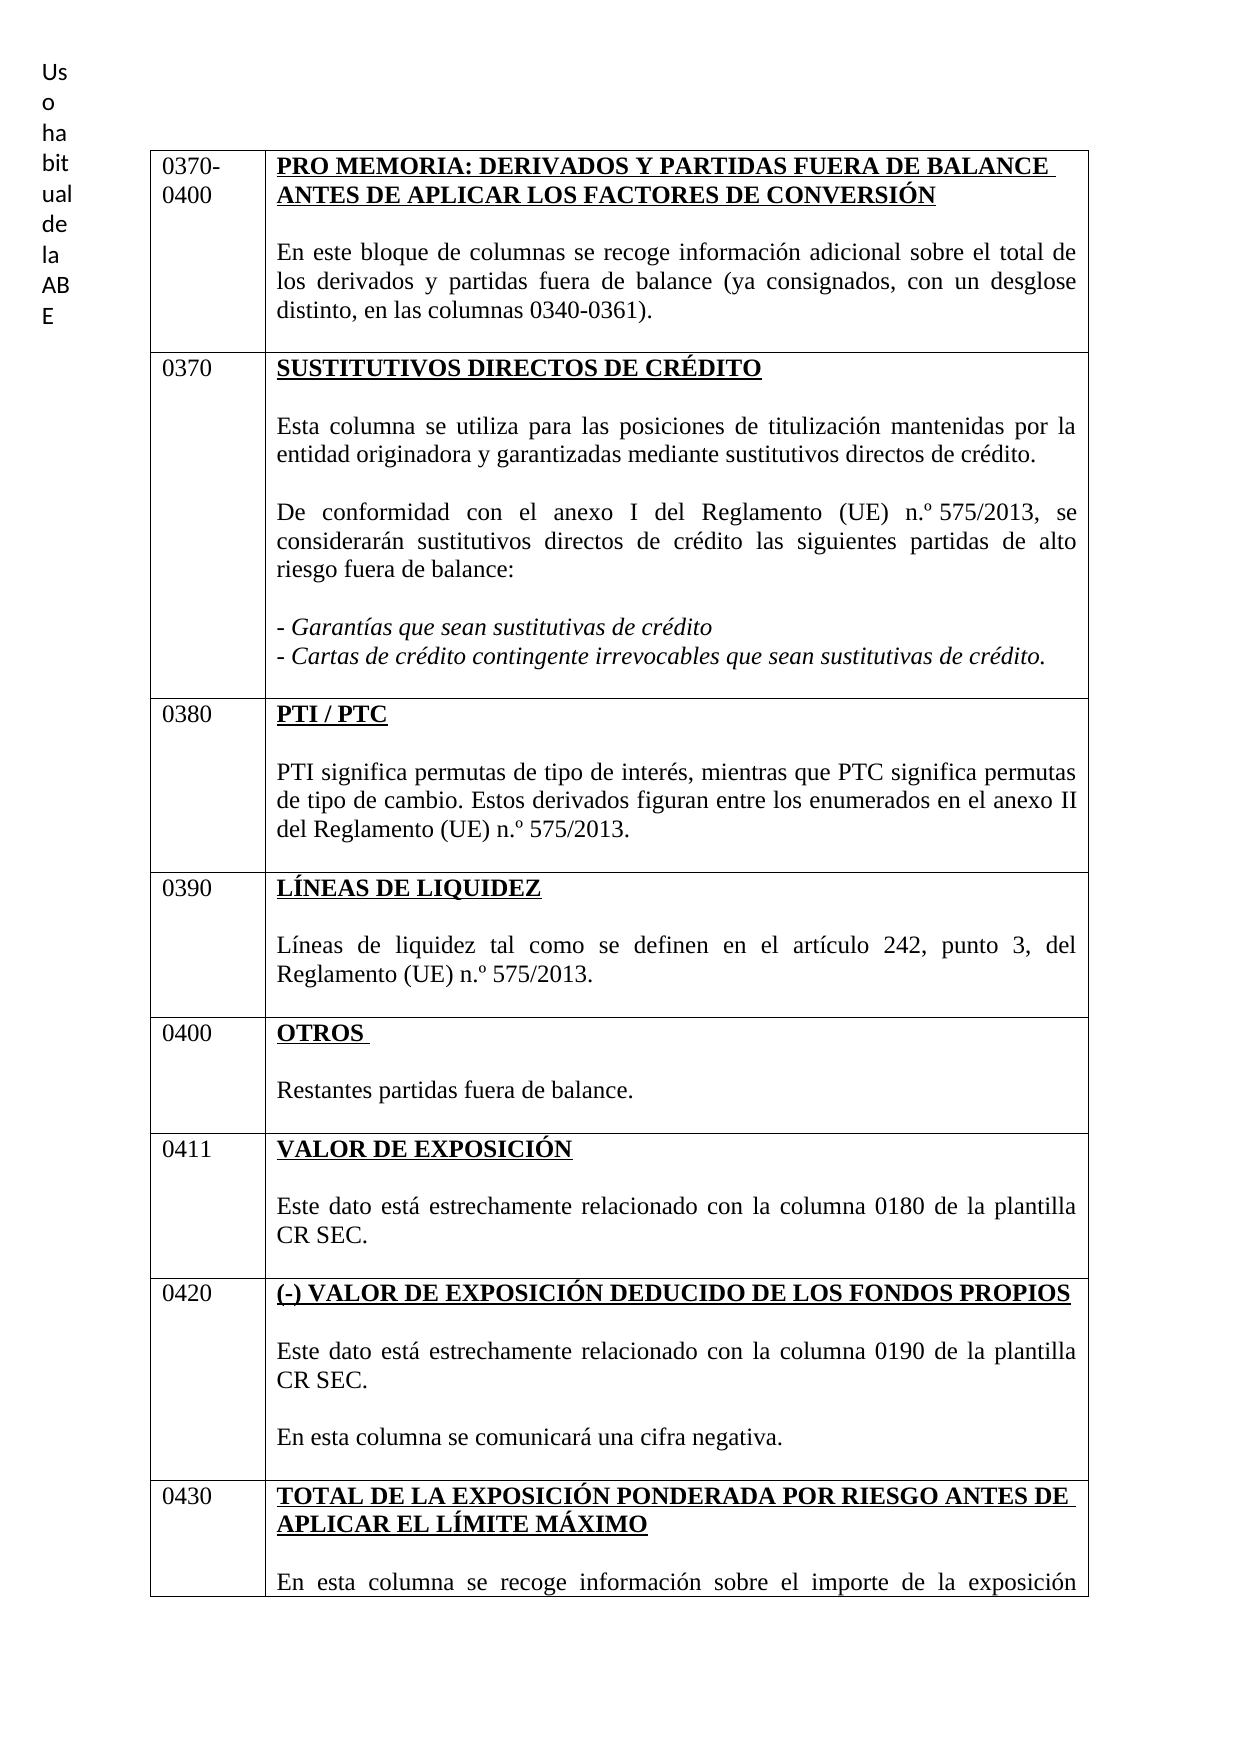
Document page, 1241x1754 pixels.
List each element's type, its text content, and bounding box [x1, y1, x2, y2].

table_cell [266, 1481, 1088, 1596]
table_cell 0370-0400 [151, 151, 265, 352]
table_cell 0390 [151, 873, 265, 1017]
table_cell 0430 [151, 1481, 265, 1596]
table_cell 0380 [151, 699, 265, 872]
table_cell SUSTITUTIVOS DIRECTOS DE CRÉDITO Esta columna se utiliza para las posiciones de titulización mantenidas por la entidad originadora y garantizadas mediante sustitutivos directos de crédito. De conformidad con el anexo I del Reglamento (UE) n.º 575/2013, se considerarán sustitutivos directos de crédito las siguientes partidas de alto riesgo fuera de balance: - Garantías que sean sustitutivas de crédito - Cartas de crédito contingente irrevocables que sean sustitutivas de crédito. [266, 353, 1088, 698]
table_cell LÍNEAS DE LIQUIDEZ Líneas de liquidez tal como se definen en el artículo 242, punto 3, del Reglamento (UE) n.º 575/2013. [266, 873, 1088, 1017]
table_cell 0411 [151, 1134, 265, 1277]
table_cell OTROS Restantes partidas fuera de balance. [266, 1018, 1088, 1133]
table_cell 0420 [151, 1279, 265, 1480]
table_cell PRO MEMORIA: DERIVADOS Y PARTIDAS FUERA DE BALANCE ANTES DE APLICAR LOS FACTORES DE CONVERSIÓN En este bloque de columnas se recoge información adicional sobre el total de los derivados y partidas fuera de balance (ya consignados, con un desglose distinto, en las columnas 0340-0361). [266, 151, 1088, 352]
table_cell (-) VALOR DE EXPOSICIÓN DEDUCIDO DE LOS FONDOS PROPIOS Este dato está estrechamente relacionado con la columna 0190 de la plantilla CR SEC. En esta columna se comunicará una cifra negativa. [266, 1279, 1088, 1480]
table_cell PTI / PTC PTI significa permutas de tipo de interés, mientras que PTC significa permutas de tipo de cambio. Estos derivados figuran entre los enumerados en el anexo II del Reglamento (UE) n.º 575/2013. [266, 699, 1088, 872]
table_cell VALOR DE EXPOSICIÓN Este dato está estrechamente relacionado con la columna 0180 de la plantilla CR SEC. [266, 1134, 1088, 1277]
table_cell 0370 [151, 353, 265, 698]
table_cell 0400 [151, 1018, 265, 1133]
